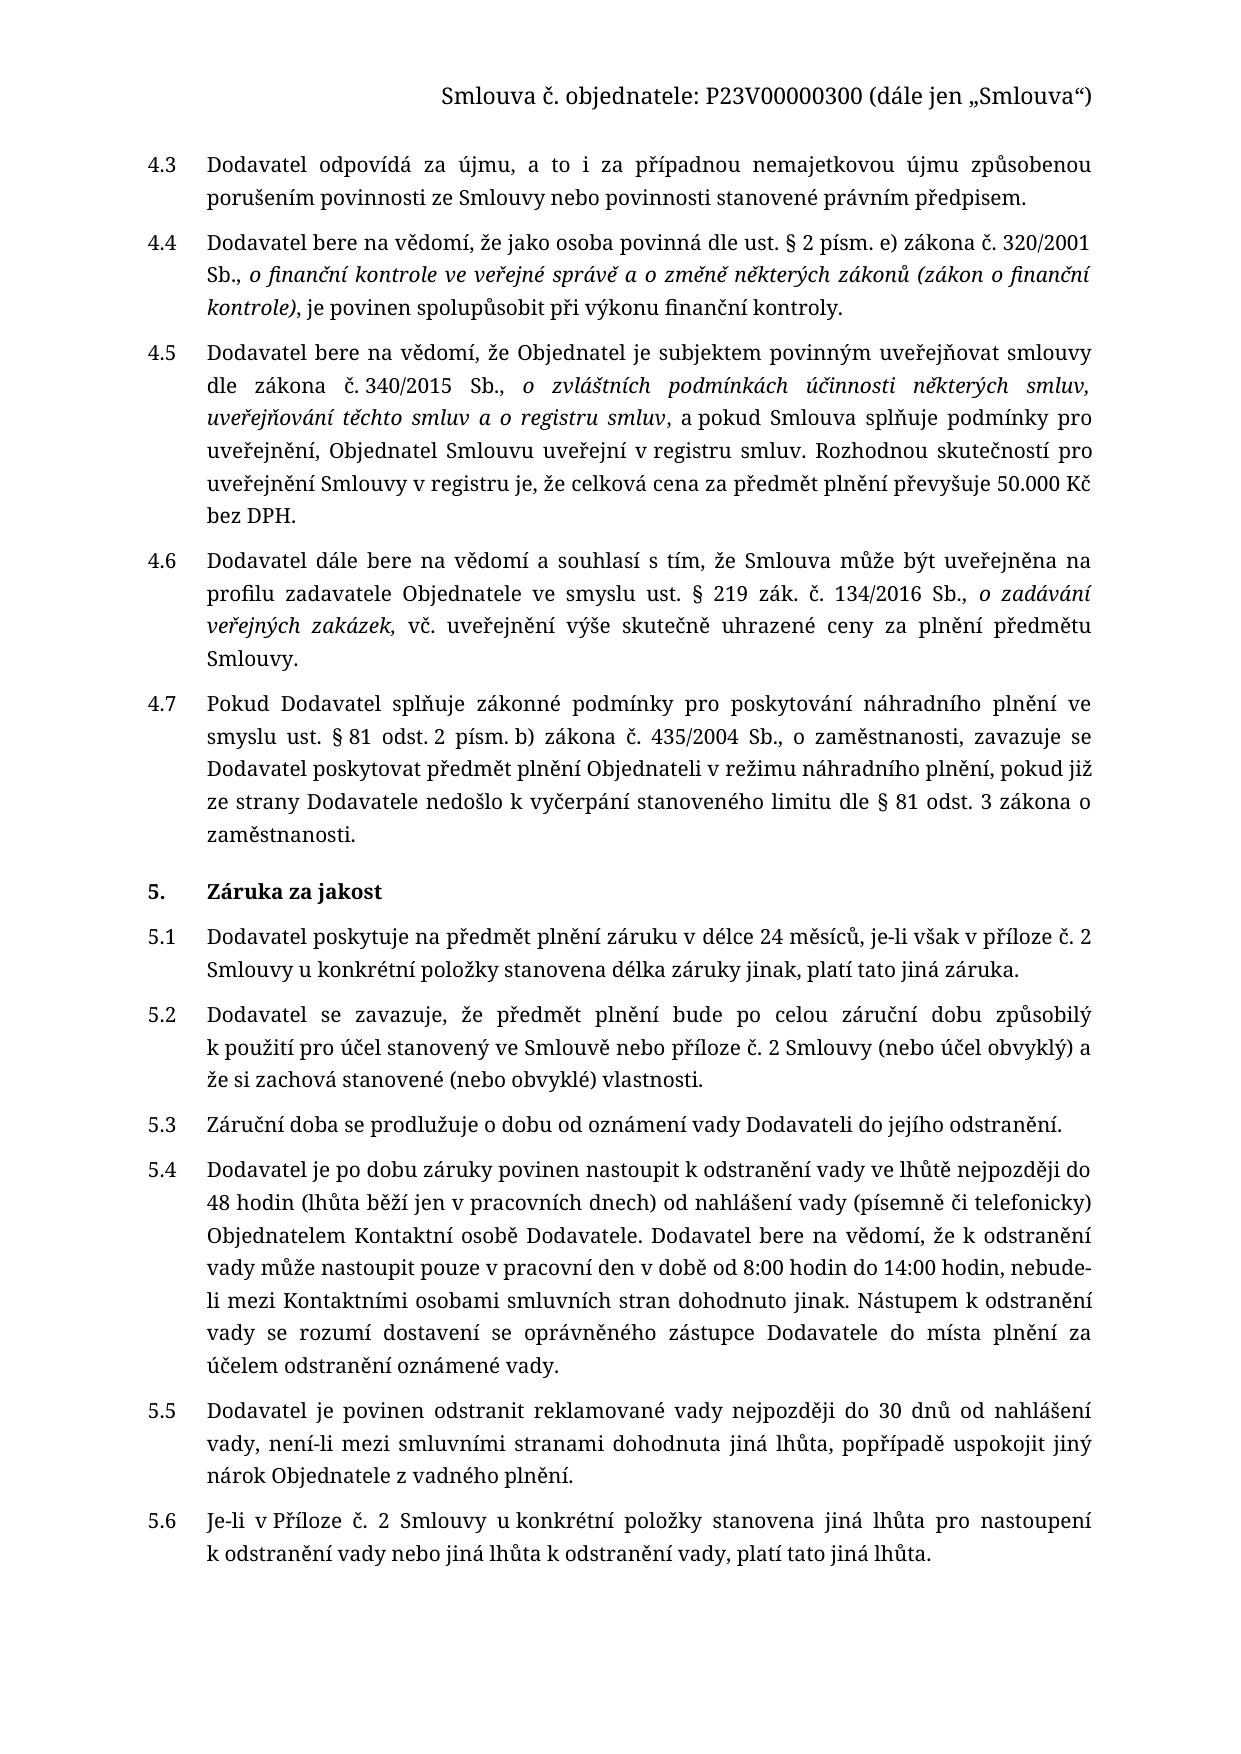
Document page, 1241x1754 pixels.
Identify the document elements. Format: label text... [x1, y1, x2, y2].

list Dodavatel je povinen odstranit reklamované vady nejpozději do 30 dnů od nahlášení vady, není-li mezi smluvními stranami dohodnuta jiná lhůta, popřípadě uspokojit jiný nárok Objednatele z vadného plnění. [148, 1396, 1093, 1490]
list Dodavatel bere na vědomí, že jako osoba povinná dle ust. § 2 písm. e) zákona č. 320/2001 Sb., o finanční kontrole ve veřejné správě a o změně některých zákonů (zákon o finanční kontrole), je povinen spolupůsobit při výkonu finanční kontroly. [148, 228, 1093, 322]
list Je-li v Příloze č. 2 Smlouvy u konkrétní položky stanovena jiná lhůta pro nastoupení k odstranění vady nebo jiná lhůta k odstranění vady, platí tato jiná lhůta. [148, 1507, 1093, 1568]
list Dodavatel bere na vědomí, že Objednatel je subjektem povinným uveřejňovat smlouvy dle zákona č. 340/2015 Sb., o zvláštních podmínkách účinnosti některých smluv, uveřejňování těchto smluv a o registru smluv, a pokud Smlouva splňuje podmínky pro uveřejnění, Objednatel Smlouvu uveřejní v registru smluv. Rozhodnou skutečností pro uveřejnění Smlouvy v registru je, že celková cena za předmět plnění převyšuje 50.000 Kč bez DPH. [148, 338, 1093, 530]
list Dodavatel odpovídá za újmu, a to i za případnou nemajetkovou újmu způsobenou porušením povinnosti ze Smlouvy nebo povinnosti stanovené právním předpisem. [148, 150, 1093, 211]
list Dodavatel se zavazuje, že předmět plnění bude po celou záruční dobu způsobilý k použití pro účel stanovený ve Smlouvě nebo příloze č. 2 Smlouvy (nebo účel obvyklý) a že si zachová stanovené (nebo obvyklé) vlastnosti. [148, 1000, 1093, 1094]
list Dodavatel dále bere na vědomí a souhlasí s tím, že Smlouva může být uveřejněna na profilu zadavatele Objednatele ve smyslu ust. § 219 zák. č. 134/2016 Sb., o zadávání veřejných zakázek, vč. uveřejnění výše skutečně uhrazené ceny za plnění předmětu Smlouvy. [148, 546, 1093, 673]
list Pokud Dodavatel splňuje zákonné podmínky pro poskytování náhradního plnění ve smyslu ust. § 81 odst. 2 písm. b) zákona č. 435/2004 Sb., o zaměstnanosti, zavazuje se Dodavatel poskytovat předmět plnění Objednateli v režimu náhradního plnění, pokud již ze strany Dodavatele nedošlo k vyčerpání stanoveného limitu dle § 81 odst. 3 zákona o zaměstnanosti. [148, 689, 1093, 848]
list Dodavatel poskytuje na předmět plnění záruku v délce 24 měsíců, je-li však v příloze č. 2 Smlouvy u konkrétní položky stanovena délka záruky jinak, platí tato jiná záruka. [148, 922, 1093, 983]
list Záruční doba se prodlužuje o dobu od oznámení vady Dodavateli do jejího odstranění. [148, 1110, 1093, 1139]
list Záruka za jakost [148, 877, 1093, 906]
list Dodavatel je po dobu záruky povinen nastoupit k odstranění vady ve lhůtě nejpozději do 48 hodin (lhůta běží jen v pracovních dnech) od nahlášení vady (písemně či telefonicky) Objednatelem Kontaktní osobě Dodavatele. Dodavatel bere na vědomí, že k odstranění vady může nastoupit pouze v pracovní den v době od 8:00 hodin do 14:00 hodin, nebude-li mezi Kontaktními osobami smluvních stran dohodnuto jinak. Nástupem k odstranění vady se rozumí dostavení se oprávněného zástupce Dodavatele do místa plnění za účelem odstranění oznámené vady. [148, 1156, 1093, 1379]
